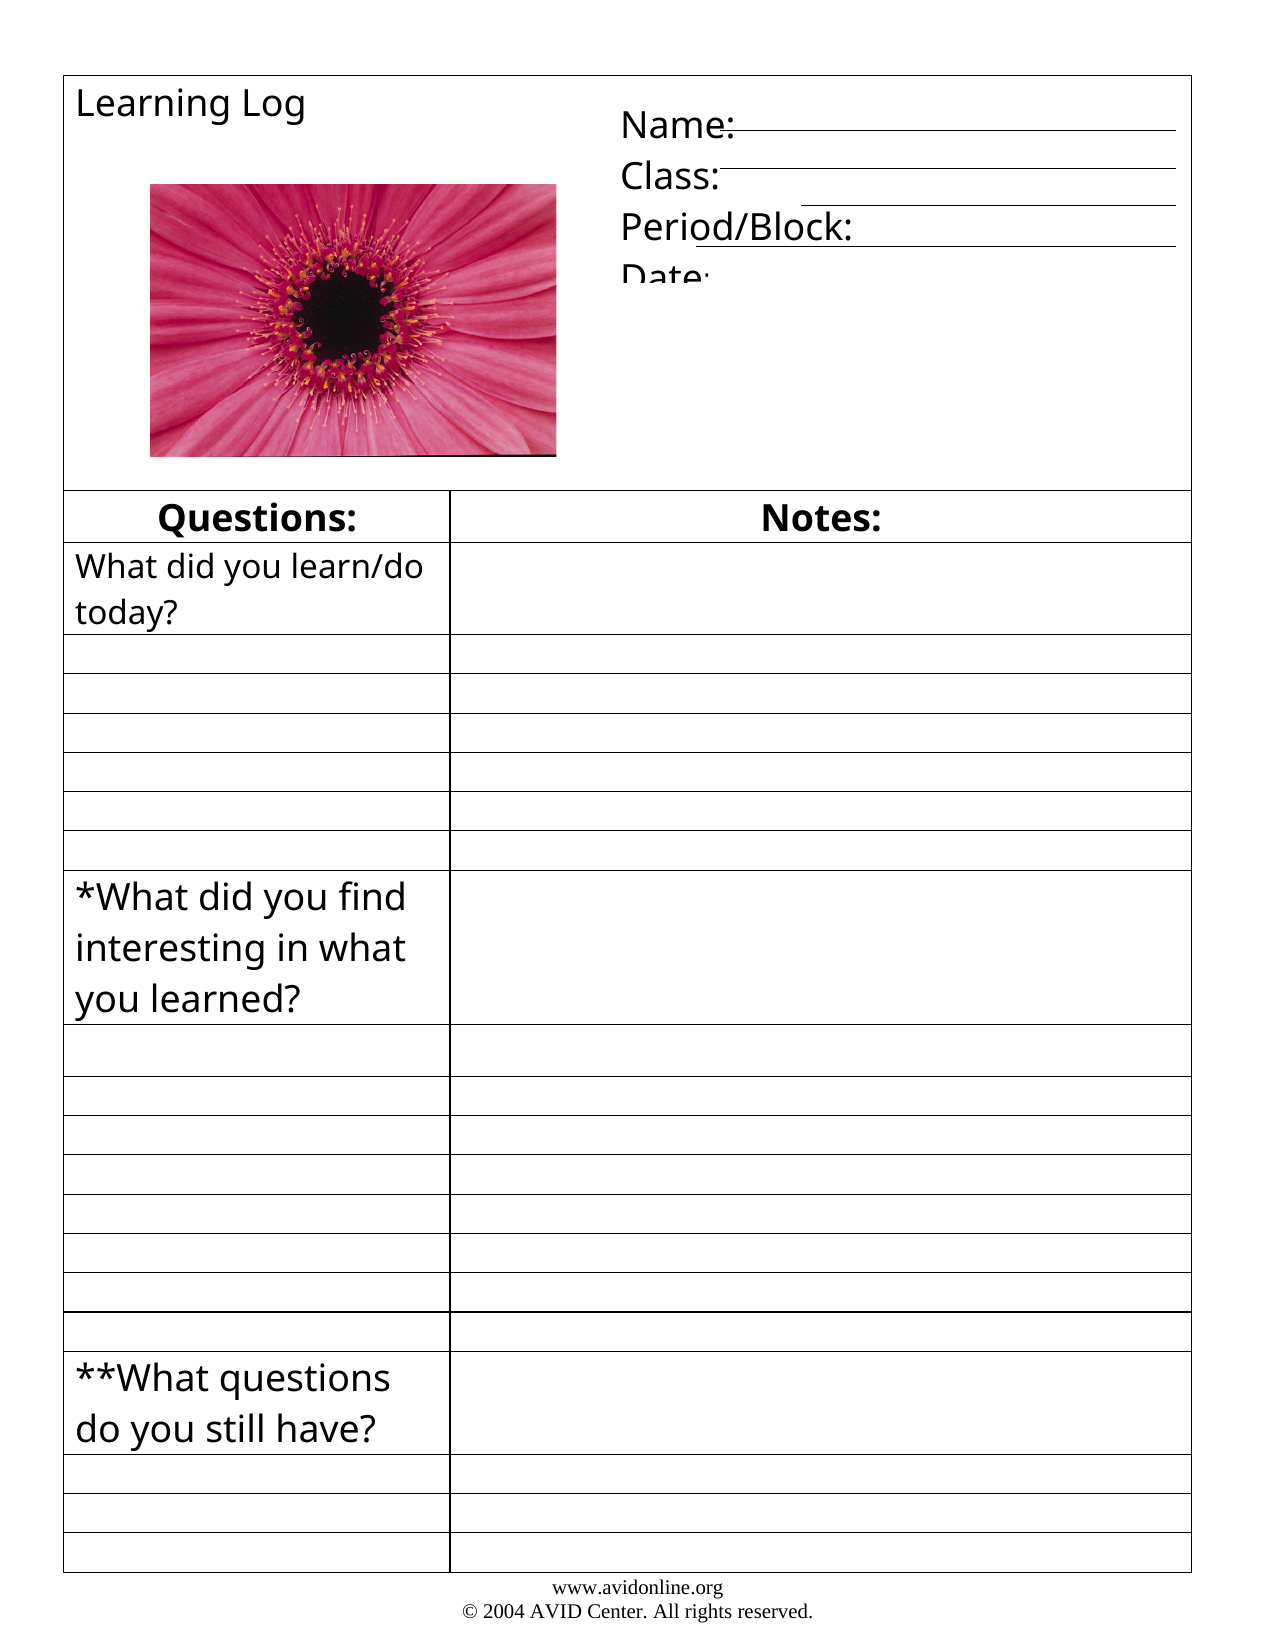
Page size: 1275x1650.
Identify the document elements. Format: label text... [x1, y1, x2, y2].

table_cell [451, 635, 1191, 673]
table_cell [64, 674, 449, 712]
table_cell [64, 1155, 449, 1193]
table_cell What did you learn/do today? [64, 543, 449, 634]
table_cell [64, 1025, 449, 1076]
table_cell Questions: [64, 491, 449, 542]
picture [150, 184, 557, 457]
table_cell **What questions do you still have? [64, 1352, 449, 1454]
table_cell [451, 1273, 1191, 1311]
table_cell [451, 1025, 1191, 1076]
table_cell [451, 1234, 1191, 1272]
table_cell [451, 792, 1191, 830]
table_cell [64, 792, 449, 830]
table_cell [451, 1352, 1191, 1454]
table_cell [64, 1455, 449, 1493]
table_cell [451, 543, 1191, 634]
table_cell [64, 1195, 449, 1233]
table_cell [64, 1313, 449, 1351]
table_cell [64, 1533, 449, 1572]
table_cell [451, 871, 1191, 1024]
table_cell [451, 1116, 1191, 1154]
table_cell [64, 831, 449, 869]
table_cell [64, 1494, 449, 1532]
table_cell [451, 1077, 1191, 1115]
table_cell [64, 1116, 449, 1154]
table_cell Notes: [451, 491, 1191, 542]
table_cell [64, 1234, 449, 1272]
table_cell [64, 753, 449, 791]
table_cell [451, 1313, 1191, 1351]
table_cell [64, 1273, 449, 1311]
table_cell [451, 674, 1191, 712]
table_header Learning Log [64, 76, 1191, 490]
table_cell [64, 635, 449, 673]
table_cell [451, 1195, 1191, 1233]
table_cell [451, 714, 1191, 752]
table_cell *What did you find interesting in what you learned? [64, 871, 449, 1024]
table_cell [451, 753, 1191, 791]
table_cell [64, 1077, 449, 1115]
table_cell [451, 1155, 1191, 1193]
table_cell [64, 714, 449, 752]
table_cell [451, 831, 1191, 869]
table_cell [451, 1533, 1191, 1572]
table_cell [451, 1455, 1191, 1493]
table_cell [451, 1494, 1191, 1532]
